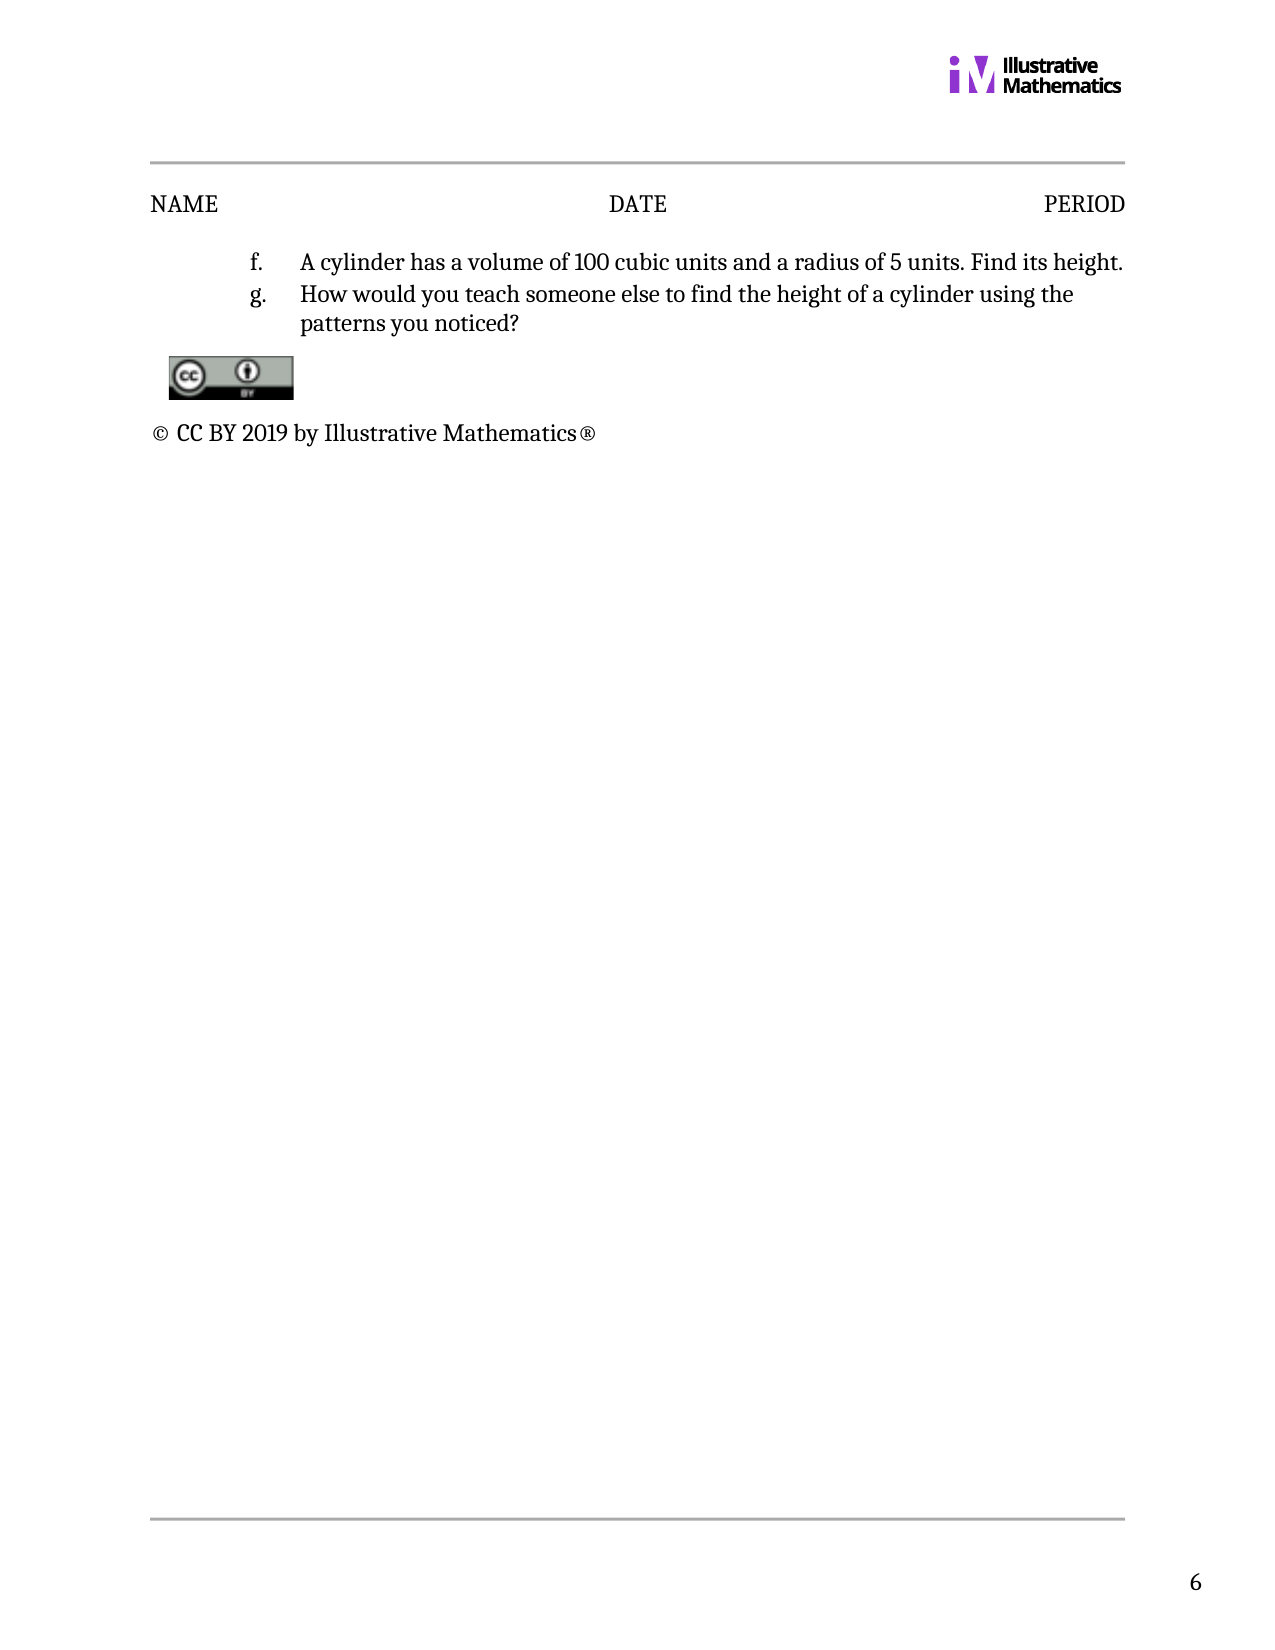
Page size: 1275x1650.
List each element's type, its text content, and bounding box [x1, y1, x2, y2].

list A cylinder has a volume of 100 cubic units and a radius of 5 units. Find its height. [250, 247, 1125, 276]
text © CC BY 2019 by Illustrative Mathematics® [150, 419, 1125, 447]
picture [168, 356, 294, 400]
list How would you teach someone else to find the height of a cylinder using the patterns you noticed? [250, 280, 1125, 337]
picture [949, 55, 1121, 93]
